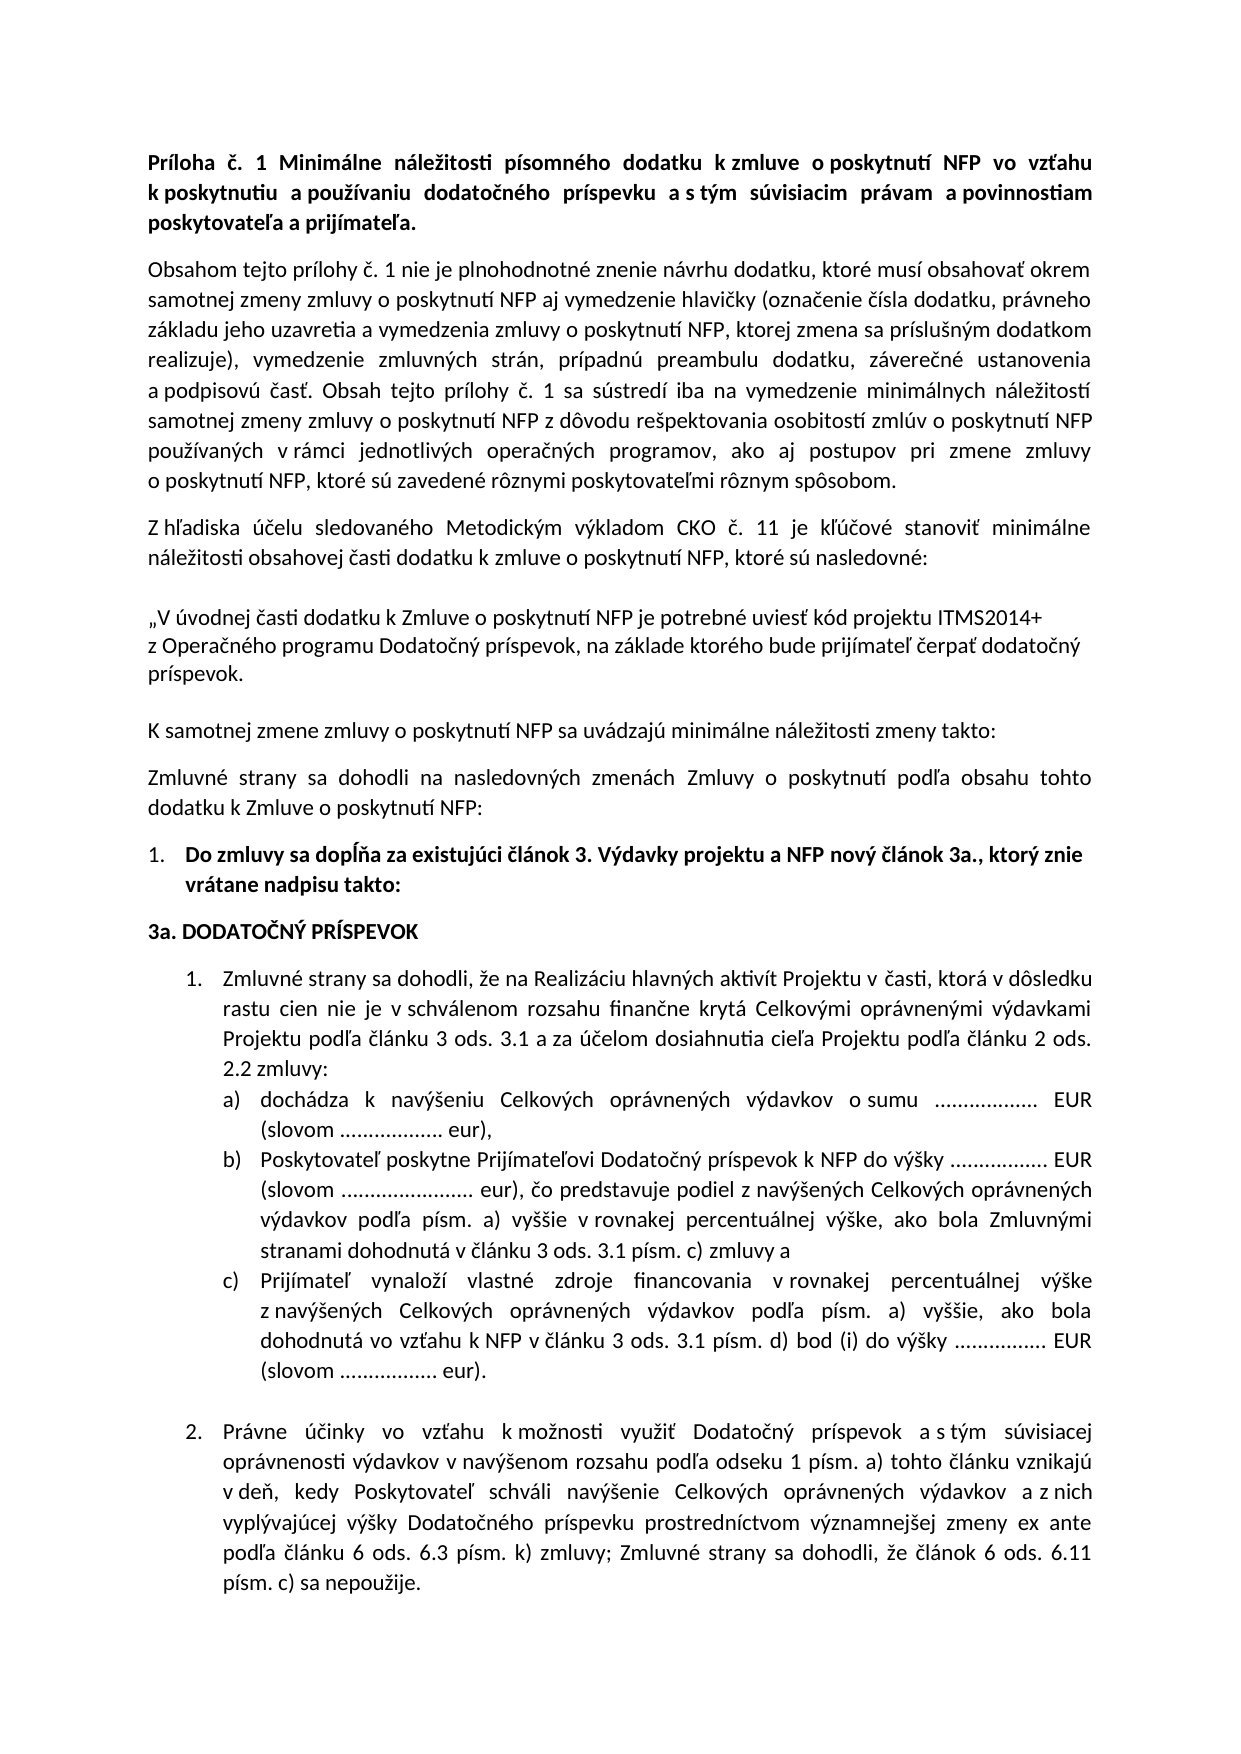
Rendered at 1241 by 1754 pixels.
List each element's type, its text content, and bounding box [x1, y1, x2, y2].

text „V úvodnej časti dodatku k Zmluve o poskytnutí NFP je potrebné uviesť kód projektu ITMS2014+ z Operačného programu Dodatočný príspevok, na základe ktorého bude prijímateľ čerpať dodatočný príspevok. [148, 603, 1093, 687]
text 3a. DODATOČNÝ PRÍSPEVOK [148, 917, 1093, 945]
list dochádza k navýšeniu Celkových oprávnených výdavkov o sumu .................. EUR (slovom .................. eur), [223, 1085, 1093, 1143]
list Prijímateľ vynaloží vlastné zdroje financovania v rovnakej percentuálnej výške z navýšených Celkových oprávnených výdavkov podľa písm. a) vyššie, ako bola dohodnutá vo vzťahu k NFP v článku 3 ods. 3.1 písm. d) bod (i) do výšky ................ EUR (slovom ................. eur). [223, 1266, 1093, 1385]
list Poskytovateľ poskytne Prijímateľovi Dodatočný príspevok k NFP do výšky ................. EUR (slovom ....................... eur), čo predstavuje podiel z navýšených Celkových oprávnených výdavkov podľa písm. a) vyššie v rovnakej percentuálnej výške, ako bola Zmluvnými stranami dohodnutá v článku 3 ods. 3.1 písm. c) zmluvy a [223, 1145, 1093, 1264]
text Obsahom tejto prílohy č. 1 nie je plnohodnotné znenie návrhu dodatku, ktoré musí obsahovať okrem samotnej zmeny zmluvy o poskytnutí NFP aj vymedzenie hlavičky (označenie čísla dodatku, právneho základu jeho uzavretia a vymedzenia zmluvy o poskytnutí NFP, ktorej zmena sa príslušným dodatkom realizuje), vymedzenie zmluvných strán, prípadnú preambulu dodatku, záverečné ustanovenia a podpisovú časť. Obsah tejto prílohy č. 1 sa sústredí iba na vymedzenie minimálnych náležitostí samotnej zmeny zmluvy o poskytnutí NFP z dôvodu rešpektovania osobitostí zmlúv o poskytnutí NFP používaných v rámci jednotlivých operačných programov, ako aj postupov pri zmene zmluvy o poskytnutí NFP, ktoré sú zavedené rôznymi poskytovateľmi rôznym spôsobom. [148, 255, 1093, 494]
list Do zmluvy sa dopĺňa za existujúci článok 3. Výdavky projektu a NFP nový článok 3a., ktorý znie vrátane nadpisu takto: [148, 840, 1093, 898]
text Zmluvné strany sa dohodli na nasledovných zmenách Zmluvy o poskytnutí podľa obsahu tohto dodatku k Zmluve o poskytnutí NFP: [148, 763, 1093, 821]
text Príloha č. 1 Minimálne náležitosti písomného dodatku k zmluve o poskytnutí NFP vo vzťahu k poskytnutiu a používaniu dodatočného príspevku a s tým súvisiacim právam a povinnostiam poskytovateľa a prijímateľa. [148, 148, 1093, 236]
text K samotnej zmene zmluvy o poskytnutí NFP sa uvádzajú minimálne náležitosti zmeny takto: [148, 716, 1093, 744]
text Z hľadiska účelu sledovaného Metodickým výkladom CKO č. 11 je kľúčové stanoviť minimálne náležitosti obsahovej časti dodatku k zmluve o poskytnutí NFP, ktoré sú nasledovné: [148, 513, 1093, 571]
list Zmluvné strany sa dohodli, že na Realizáciu hlavných aktivít Projektu v časti, ktorá v dôsledku rastu cien nie je v schválenom rozsahu finančne krytá Celkovými oprávnenými výdavkami Projektu podľa článku 3 ods. 3.1 a za účelom dosiahnutia cieľa Projektu podľa článku 2 ods. 2.2 zmluvy: [185, 964, 1093, 1083]
list Právne účinky vo vzťahu k možnosti využiť Dodatočný príspevok a s tým súvisiacej oprávnenosti výdavkov v navýšenom rozsahu podľa odseku 1 písm. a) tohto článku vznikajú v deň, kedy Poskytovateľ schváli navýšenie Celkových oprávnených výdavkov a z nich vyplývajúcej výšky Dodatočného príspevku prostredníctvom významnejšej zmeny ex ante podľa článku 6 ods. 6.3 písm. k) zmluvy; Zmluvné strany sa dohodli, že článok 6 ods. 6.11 písm. c) sa nepoužije. [185, 1417, 1093, 1596]
